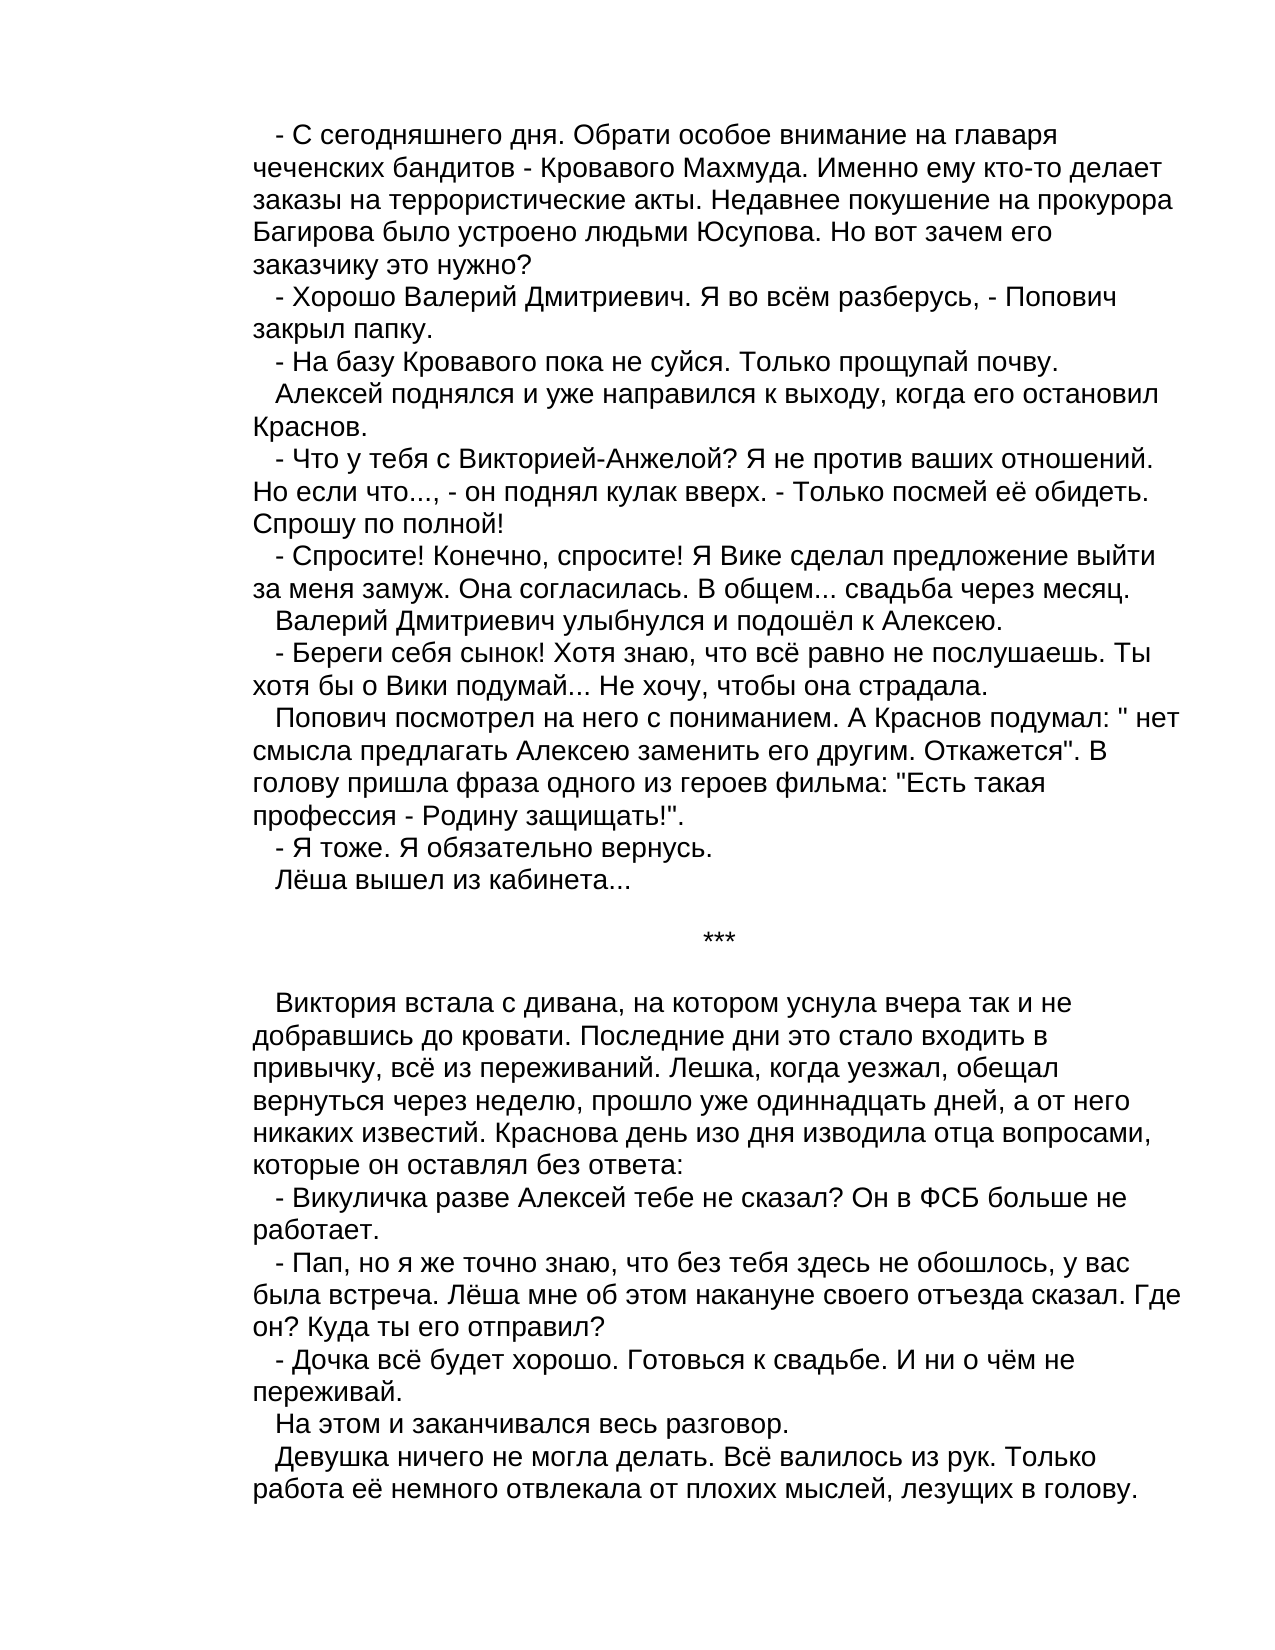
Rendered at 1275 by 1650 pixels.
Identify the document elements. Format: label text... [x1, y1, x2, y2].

text - Береги себя сынок! Хотя знаю, что всё равно не послушаешь. Ты хотя бы о Вики подумай... Не хочу, чтобы она страдала. [252, 636, 1186, 701]
text - Спросите! Конечно, спросите! Я Вике сделал предложение выйти за меня замуж. Она согласилась. В общем... свадьба через месяц. [252, 539, 1186, 604]
text Алексей поднялся и уже направился к выходу, когда его остановил Краснов. [252, 377, 1186, 442]
text *** [252, 925, 1186, 957]
text На этом и заканчивался весь разговор. [252, 1407, 1186, 1440]
text Девушка ничего не могла делать. Всё валилось из рук. Только работа её немного отвлекала от плохих мыслей, лезущих в голову. [252, 1440, 1186, 1505]
text - Пап, но я же точно знаю, что без тебя здесь не обошлось, у вас была встреча. Лёша мне об этом накануне своего отъезда сказал. Где он? Куда ты его отправил? [252, 1246, 1186, 1343]
text - Что у тебя с Викторией-Анжелой? Я не против ваших отношений. Но если что..., - он поднял кулак вверх. - Только посмей её обидеть. Спрошу по полной! [252, 442, 1186, 539]
text - Хорошо Валерий Дмитриевич. Я во всём разберусь, - Попович закрыл папку. [252, 280, 1186, 345]
text - С сегодняшнего дня. Обрати особое внимание на главаря чеченских бандитов - Кровавого Махмуда. Именно ему кто-то делает заказы на террористические акты. Недавнее покушение на прокурора Багирова было устроено людьми Юсупова. Но вот зачем его заказчику это нужно? [252, 118, 1186, 280]
text - Дочка всё будет хорошо. Готовься к свадьбе. И ни о чём не переживай. [252, 1343, 1186, 1407]
text Виктория встала с дивана, на котором уснула вчера так и не добравшись до кровати. Последние дни это стало входить в привычку, всё из переживаний. Лешка, когда уезжал, обещал вернуться через неделю, прошло уже одиннадцать дней, а от него никаких известий. Краснова день изо дня изводила отца вопросами, которые он оставлял без ответа: [252, 986, 1186, 1181]
text - На базу Кровавого пока не суйся. Только прощупай почву. [252, 345, 1186, 377]
text - Викуличка разве Алексей тебе не сказал? Он в ФСБ больше не работает. [252, 1181, 1186, 1246]
text Валерий Дмитриевич улыбнулся и подошёл к Алексею. [252, 604, 1186, 636]
text - Я тоже. Я обязательно вернусь. [252, 831, 1186, 863]
text Попович посмотрел на него с пониманием. А Краснов подумал: " нет смысла предлагать Алексею заменить его другим. Откажется". В голову пришла фраза одного из героев фильма: "Есть такая профессия - Родину защищать!". [252, 701, 1186, 831]
text Лёша вышел из кабинета... [252, 863, 1186, 896]
